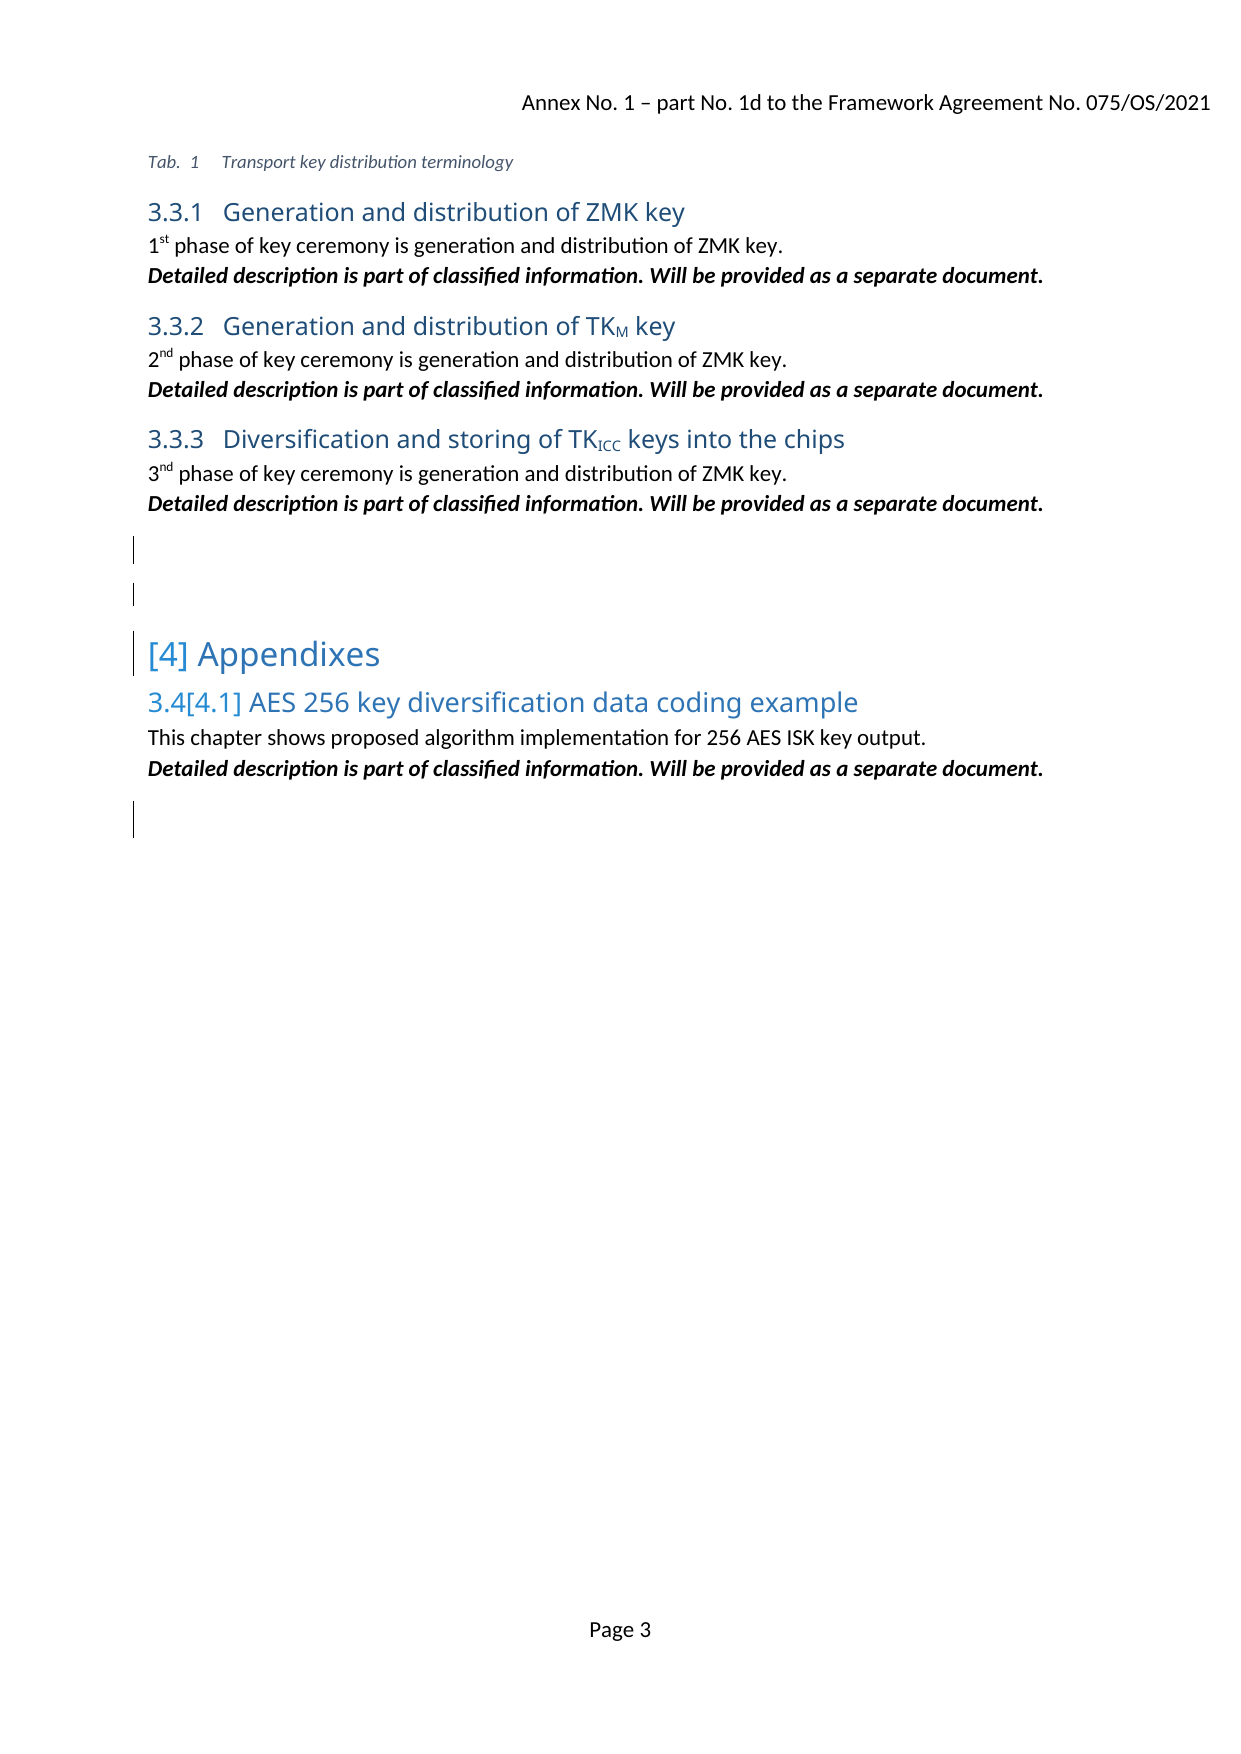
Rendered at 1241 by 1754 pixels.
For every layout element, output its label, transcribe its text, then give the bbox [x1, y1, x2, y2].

subtitle Generation and distribution of ZMK key [148, 194, 1093, 228]
text 1st phase of key ceremony is generation and distribution of ZMK key. [148, 231, 1093, 259]
subtitle Generation and distribution of TKM key [148, 308, 1093, 342]
text Detailed description is part of classified information. Will be provided as a separate document. [148, 375, 1093, 403]
text Detailed description is part of classified information. Will be provided as a separate document. [148, 261, 1093, 289]
text 2nd phase of key ceremony is generation and distribution of ZMK key. [148, 345, 1093, 373]
subtitle Appendixes [148, 631, 1093, 676]
text 3nd phase of key ceremony is generation and distribution of ZMK key. [148, 459, 1093, 487]
text This chapter shows proposed algorithm implementation for 256 AES ISK key output. [148, 723, 1093, 752]
subtitle Diversification and storing of TKICC keys into the chips [148, 422, 1093, 456]
text Detailed description is part of classified information. Will be provided as a separate document. [148, 754, 1093, 782]
subtitle AES 256 key diversification data coding example [148, 684, 1093, 721]
text Detailed description is part of classified information. Will be provided as a separate document. [148, 489, 1093, 517]
text Tab. 1 Transport key distribution terminology [148, 151, 1093, 173]
